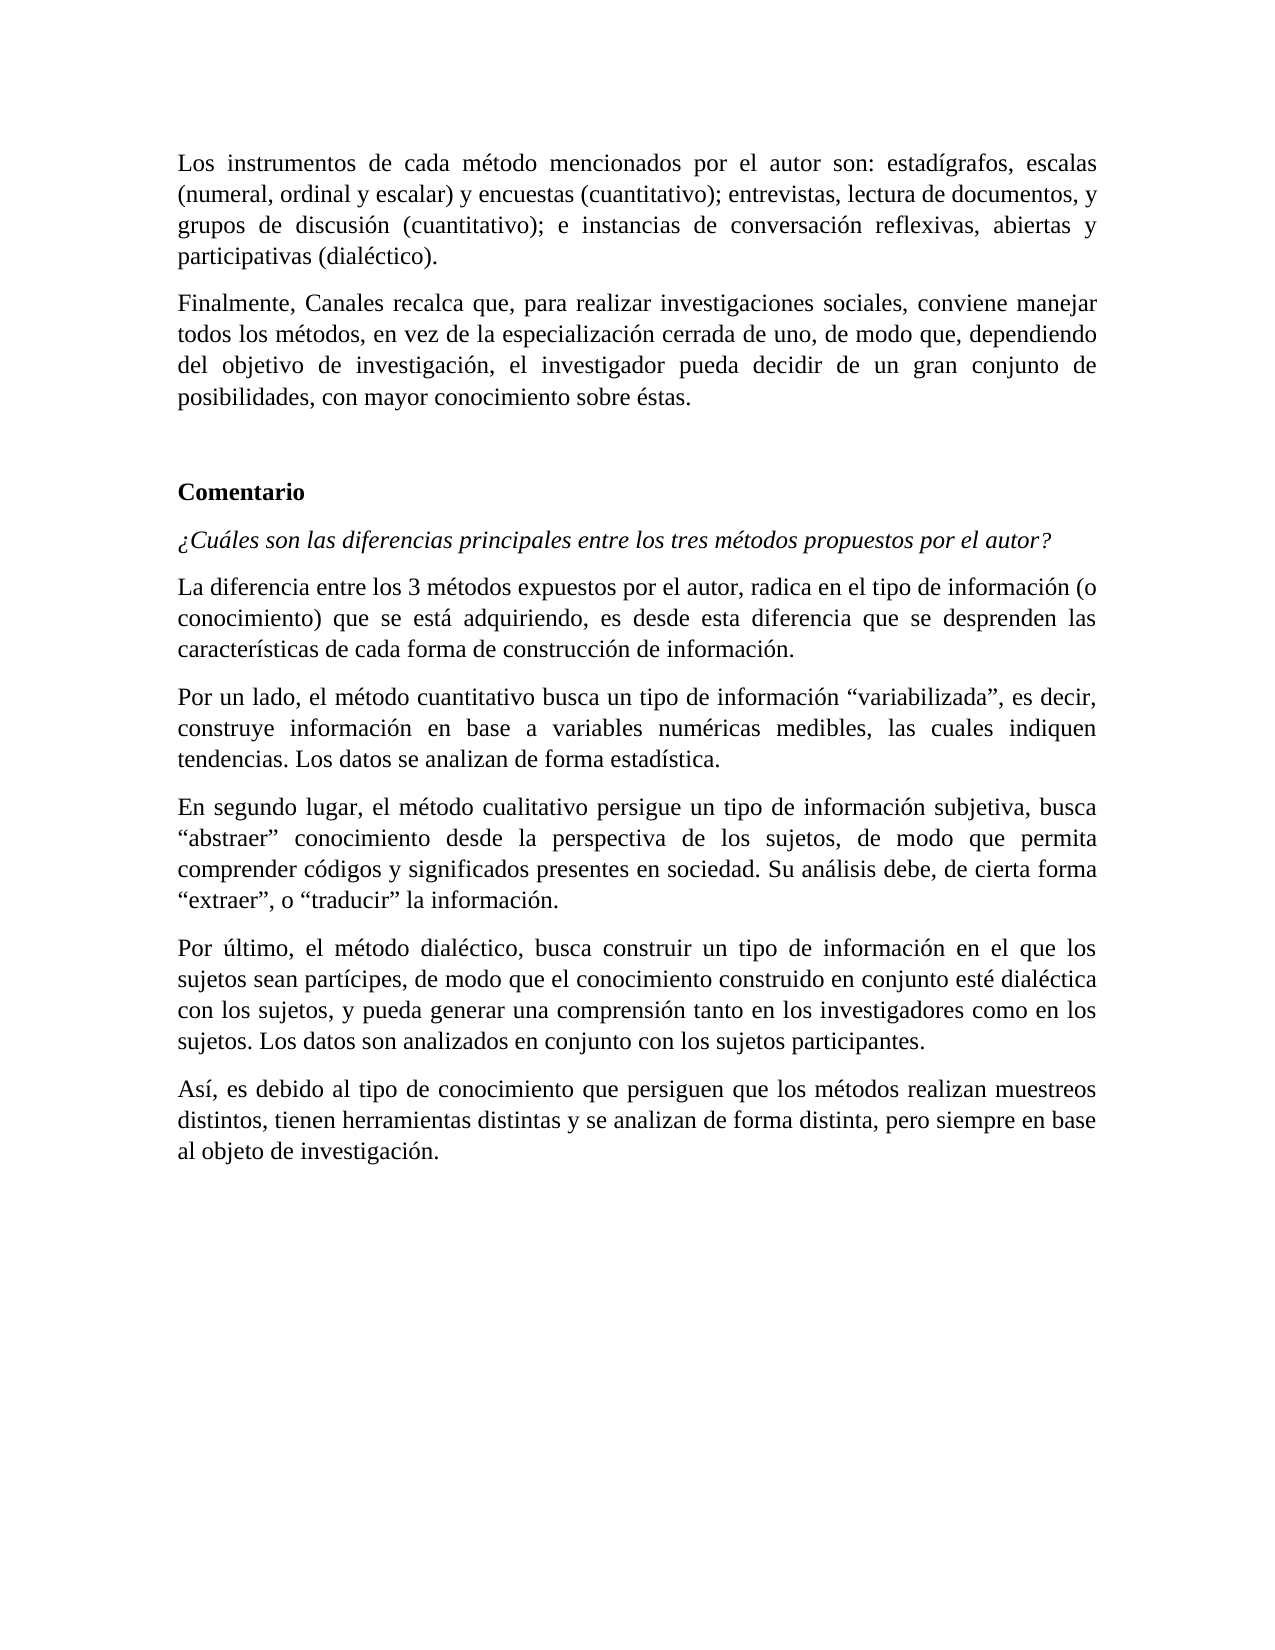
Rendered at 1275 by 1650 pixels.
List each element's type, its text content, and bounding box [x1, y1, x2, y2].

text Los instrumentos de cada método mencionados por el autor son: estadígrafos, escalas (numeral, ordinal y escalar) y encuestas (cuantitativo); entrevistas, lectura de documentos, y grupos de discusión (cuantitativo); e instancias de conversación reflexivas, abiertas y participativas (dialéctico). [177, 148, 1098, 269]
text En segundo lugar, el método cualitativo persigue un tipo de información subjetiva, busca “abstraer” conocimiento desde la perspectiva de los sujetos, de modo que permita comprender códigos y significados presentes en sociedad. Su análisis debe, de cierta forma “extraer”, o “traducir” la información. [177, 792, 1098, 914]
text Finalmente, Canales recalca que, para realizar investigaciones sociales, conviene manejar todos los métodos, en vez de la especialización cerrada de uno, de modo que, dependiendo del objetivo de investigación, el investigador pueda decidir de un gran conjunto de posibilidades, con mayor conocimiento sobre éstas. [177, 288, 1098, 410]
text ¿Cuáles son las diferencias principales entre los tres métodos propuestos por el autor? [177, 525, 1098, 553]
text Comentario [177, 477, 1098, 506]
text La diferencia entre los 3 métodos expuestos por el autor, radica en el tipo de información (o conocimiento) que se está adquiriendo, es desde esta diferencia que se desprenden las características de cada forma de construcción de información. [177, 572, 1098, 663]
text Por último, el método dialéctico, busca construir un tipo de información en el que los sujetos sean partícipes, de modo que el conocimiento construido en conjunto esté dialéctica con los sujetos, y pueda generar una comprensión tanto en los investigadores como en los sujetos. Los datos son analizados en conjunto con los sujetos participantes. [177, 933, 1098, 1055]
text Por un lado, el método cuantitativo busca un tipo de información “variabilizada”, es decir, construye información en base a variables numéricas medibles, las cuales indiquen tendencias. Los datos se analizan de forma estadística. [177, 682, 1098, 773]
text Así, es debido al tipo de conocimiento que persiguen que los métodos realizan muestreos distintos, tienen herramientas distintas y se analizan de forma distinta, pero siempre en base al objeto de investigación. [177, 1074, 1098, 1164]
